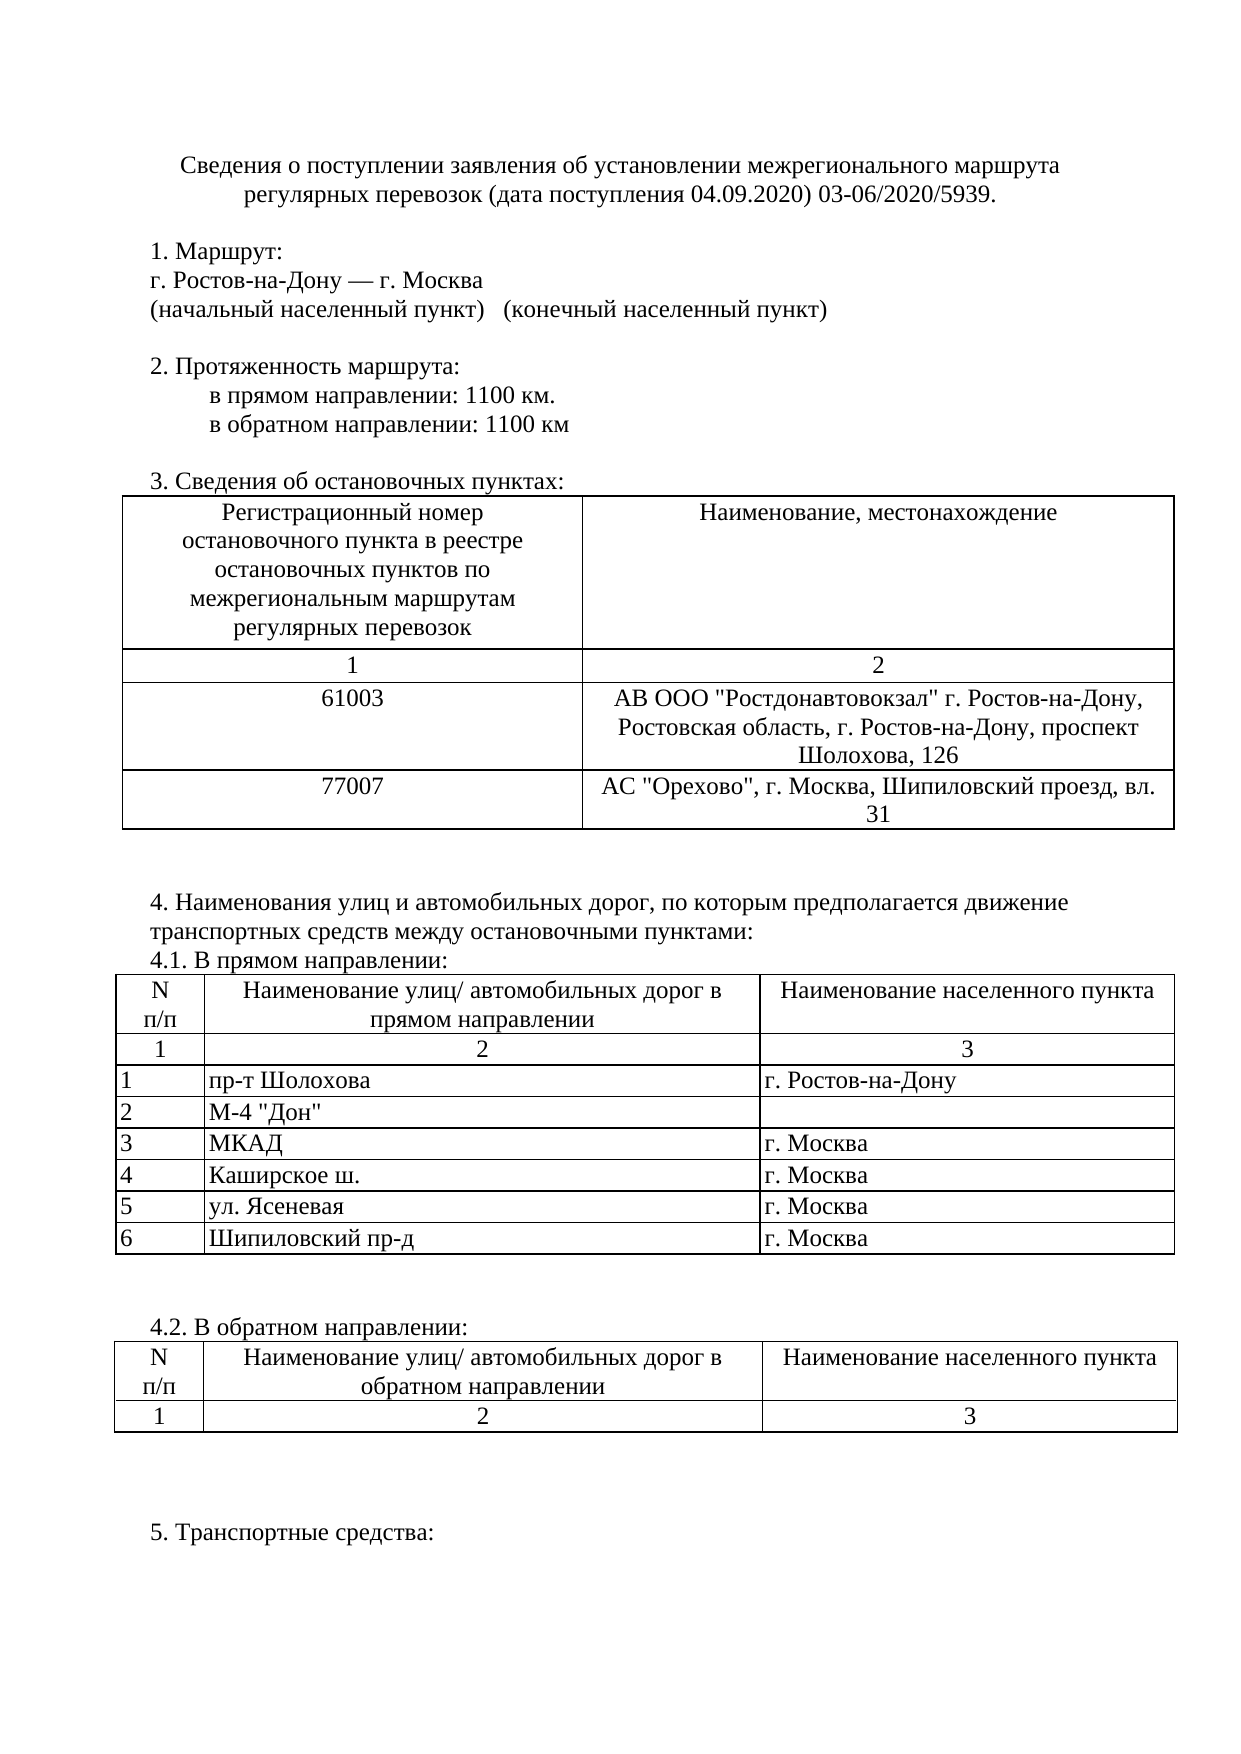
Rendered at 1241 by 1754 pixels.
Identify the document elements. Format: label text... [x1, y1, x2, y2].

table_cell 1 [117, 1034, 204, 1064]
text 3. Сведения об остановочных пунктах: [150, 466, 1090, 495]
table_cell 61003 [123, 683, 582, 769]
table_cell 2 [204, 1401, 762, 1431]
text 4. Наименования улиц и автомобильных дорог, по которым предполагается движение транспортных средств между остановочными пунктами: [150, 887, 1090, 945]
table_header N п/п [115, 1342, 203, 1400]
table_cell ул. Ясеневая [205, 1192, 759, 1221]
table_cell Каширское ш. [205, 1160, 759, 1190]
table_cell г. Москва [761, 1129, 1174, 1158]
text в прямом направлении: 1100 км. [150, 380, 1090, 409]
table_cell пр-т Шолохова [205, 1066, 759, 1096]
text в обратном направлении: 1100 км [150, 409, 1090, 437]
table_cell 77007 [123, 771, 582, 828]
table_cell АВ ООО "Ростдонавтовокзал" г. Ростов-на-Дону, Ростовская область, г. Ростов-на-Дону, проспект Шолохова, 126 [583, 683, 1173, 769]
table_header Наименование улиц/ автомобильных дорог в обратном направлении [204, 1342, 762, 1400]
table_cell 4 [117, 1160, 204, 1190]
table_header Наименование, местонахождение [583, 497, 1173, 648]
table_header Наименование населенного пункта [761, 975, 1174, 1033]
table_cell Шипиловский пр-д [205, 1223, 759, 1253]
table_cell 1 [115, 1401, 203, 1431]
text Сведения о поступлении заявления об установлении межрегионального маршрута регулярных перевозок (дата поступления 04.09.2020) 03-06/2020/5939. [150, 150, 1090, 207]
table_cell г. Москва [761, 1223, 1174, 1253]
table_header Регистрационный номер остановочного пункта в реестре остановочных пунктов по межрегиональным маршрутам регулярных перевозок [123, 497, 582, 648]
table_cell 6 [117, 1223, 204, 1253]
table_header Наименование улиц/ автомобильных дорог в прямом направлении [205, 975, 759, 1033]
table_cell 3 [761, 1034, 1174, 1064]
text 4.1. В прямом направлении: [150, 945, 1090, 973]
table_cell г. Москва [761, 1160, 1174, 1190]
text 2. Протяженность маршрута: [150, 351, 1090, 380]
table_header Наименование населенного пункта [763, 1342, 1177, 1400]
table_cell АС "Орехово", г. Москва, Шипиловский проезд, вл. 31 [583, 771, 1173, 828]
table_cell г. Ростов-на-Дону [761, 1066, 1174, 1096]
table_cell 5 [117, 1192, 204, 1221]
table_header N п/п [117, 975, 204, 1033]
table_cell г. Москва [761, 1192, 1174, 1221]
table_cell М-4 "Дон" [205, 1097, 759, 1127]
text 4.2. В обратном направлении: [150, 1312, 1090, 1341]
table_cell 3 [763, 1400, 1177, 1431]
table_cell 2 [205, 1034, 759, 1064]
text г. Ростов-на-Дону — г. Москва [150, 265, 1090, 294]
text 5. Транспортные средства: [150, 1517, 1090, 1545]
text (начальный населенный пункт) (конечный населенный пункт) [150, 294, 1090, 322]
table_cell 1 [117, 1066, 204, 1096]
table_cell 3 [117, 1129, 204, 1158]
table_cell 1 [123, 650, 582, 681]
table_cell [761, 1097, 1174, 1127]
table_cell МКАД [205, 1129, 759, 1158]
table_cell 2 [583, 650, 1173, 681]
text 1. Маршрут: [150, 236, 1090, 265]
table_cell 2 [117, 1097, 204, 1127]
